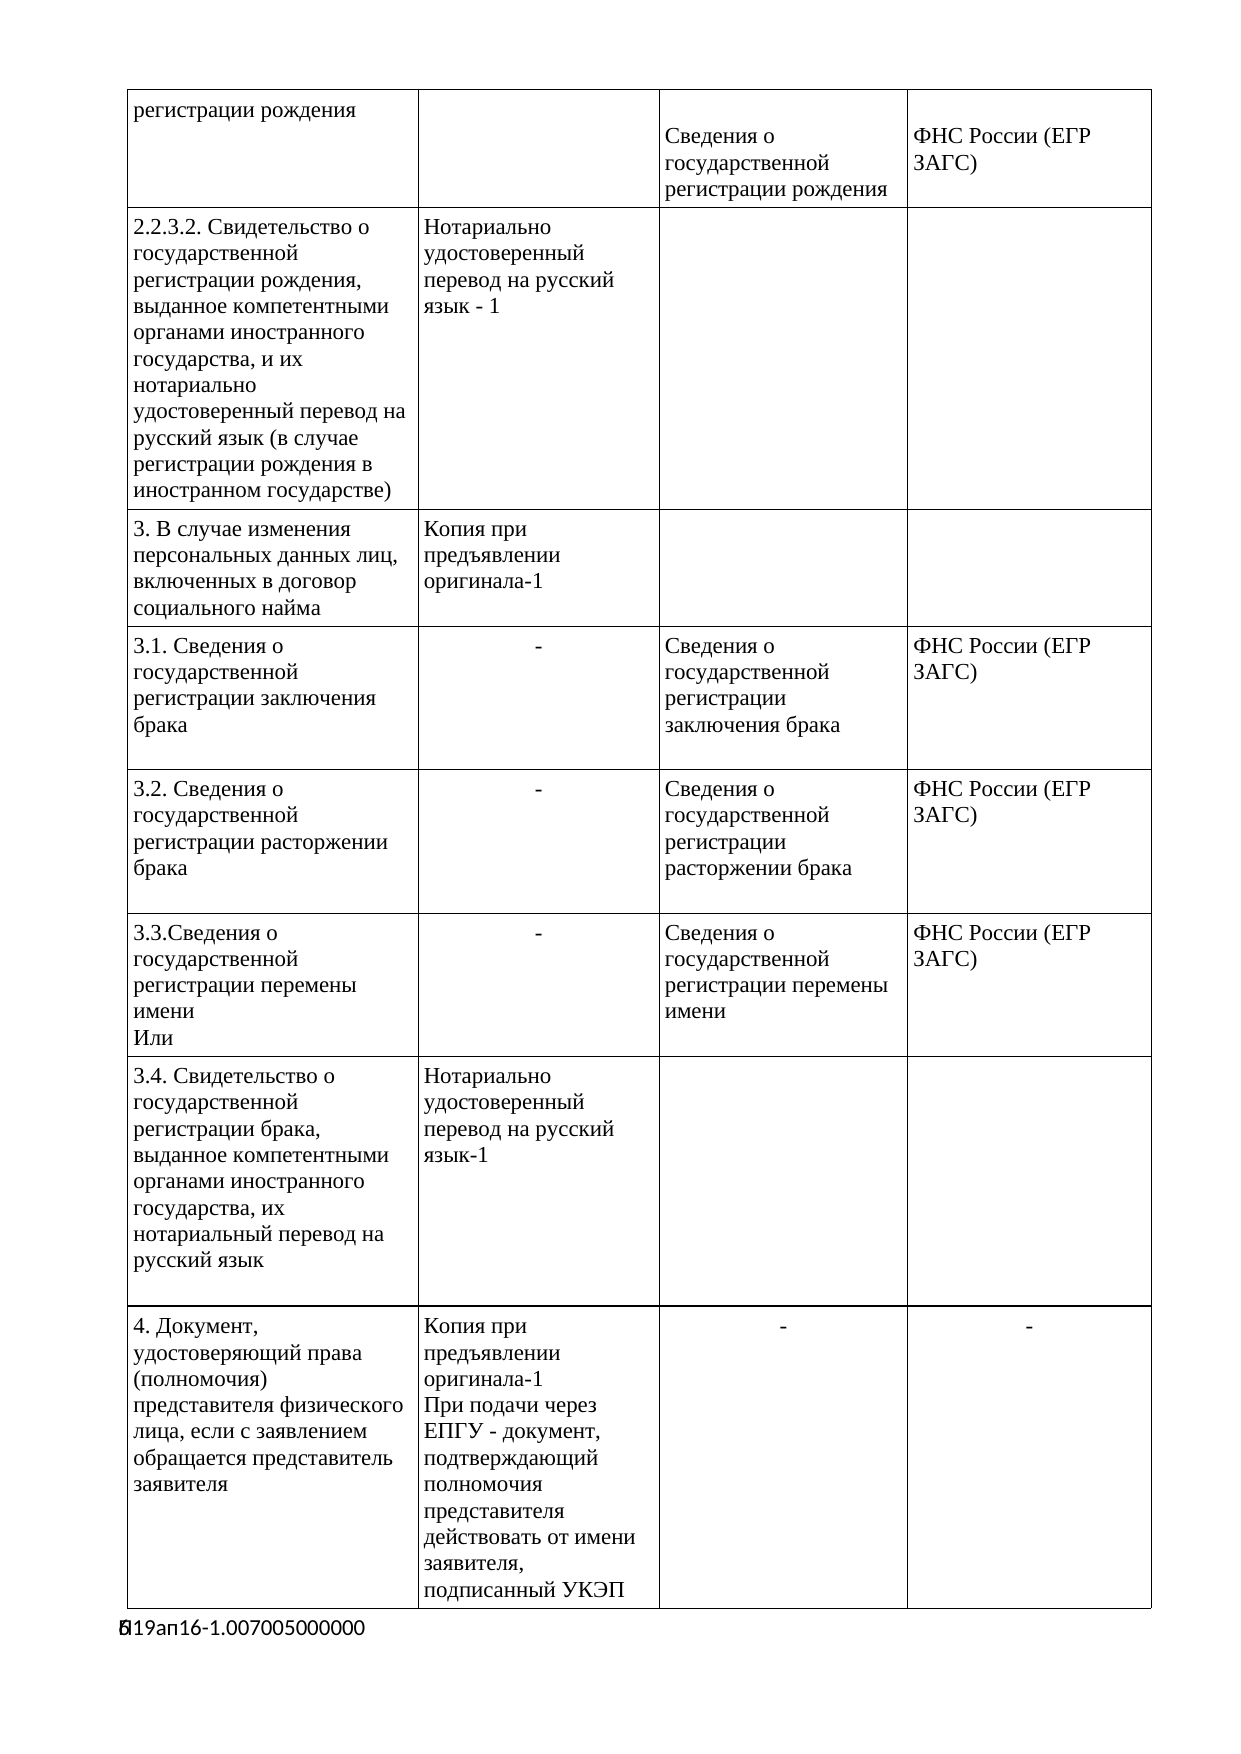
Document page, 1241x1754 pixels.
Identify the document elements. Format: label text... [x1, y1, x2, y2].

table_cell - [419, 914, 659, 1056]
table_cell ФНС России (ЕГР ЗАГС) [908, 770, 1151, 913]
table_cell 2.2.3.2. Свидетельство о государственной регистрации рождения, выданное компетентными органами иностранного государства, и их нотариально удостоверенный перевод на русский язык (в случае регистрации рождения в иностранном государстве) [128, 208, 418, 509]
table_cell 3.2. Сведения о государственной регистрации расторжении брака [128, 770, 418, 913]
table_cell Нотариально удостоверенный перевод на русский язык - 1 [419, 208, 659, 509]
table_cell - [908, 1307, 1151, 1608]
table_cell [128, 90, 418, 207]
table_cell [908, 208, 1151, 509]
table_cell - [660, 1307, 907, 1608]
table_cell - [419, 90, 659, 207]
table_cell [660, 90, 907, 207]
table_cell [660, 208, 907, 509]
table_cell 3.3.Сведения о государственной регистрации перемены имени Или [128, 914, 418, 1056]
table_cell [908, 1057, 1151, 1305]
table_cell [908, 90, 1151, 207]
table_cell 3.1. Сведения о государственной регистрации заключения брака [128, 627, 418, 769]
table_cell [128, 1307, 418, 1608]
table_cell - [419, 770, 659, 913]
table_cell [660, 1057, 907, 1305]
table_cell Нотариально удостоверенный перевод на русский язык-1 [419, 1057, 659, 1305]
table_cell Сведения о государственной регистрации заключения брака [660, 627, 907, 769]
table_cell - [419, 627, 659, 769]
table_cell ФНС России (ЕГР ЗАГС) [908, 914, 1151, 1056]
table_cell 3. В случае изменения персональных данных лиц, включенных в договор социального найма [128, 510, 418, 626]
table_cell Сведения о государственной регистрации расторжении брака [660, 770, 907, 913]
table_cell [419, 1307, 659, 1608]
table_cell 3.4. Свидетельство о государственной регистрации брака, выданное компетентными органами иностранного государства, их нотариальный перевод на русский язык [128, 1057, 418, 1305]
table_cell [660, 510, 907, 626]
table_cell Сведения о государственной регистрации перемены имени [660, 914, 907, 1056]
table_cell Копия при предъявлении оригинала-1 [419, 510, 659, 626]
table_cell ФНС России (ЕГР ЗАГС) [908, 627, 1151, 769]
table_cell [908, 510, 1151, 626]
